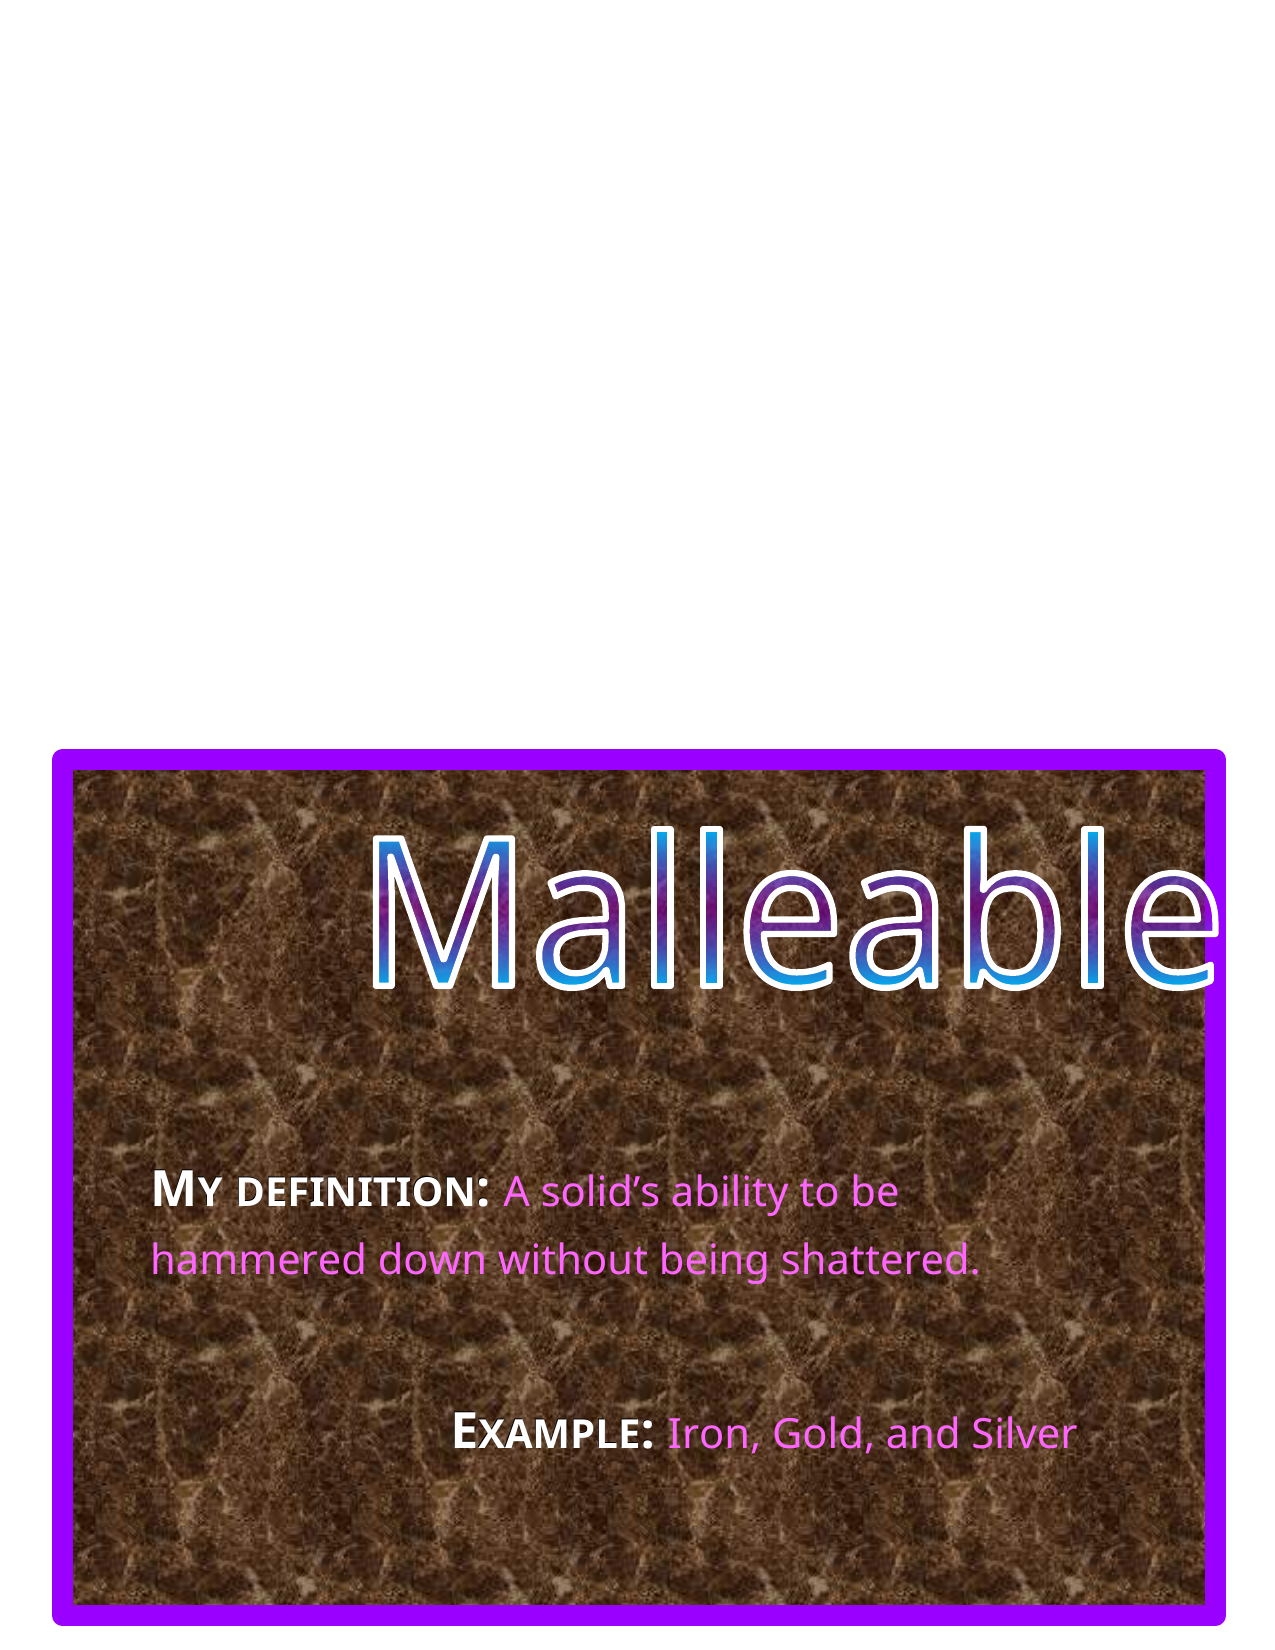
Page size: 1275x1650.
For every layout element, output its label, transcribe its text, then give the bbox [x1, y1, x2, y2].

picture [1149, 938, 1205, 969]
text Example: Iron, Gold, and Silver [150, 1395, 1125, 1463]
picture [73, 770, 1205, 1605]
text My definition: A solid’s ability to be hammered down without being shattered. [150, 1153, 1125, 1286]
picture [1150, 892, 1194, 916]
